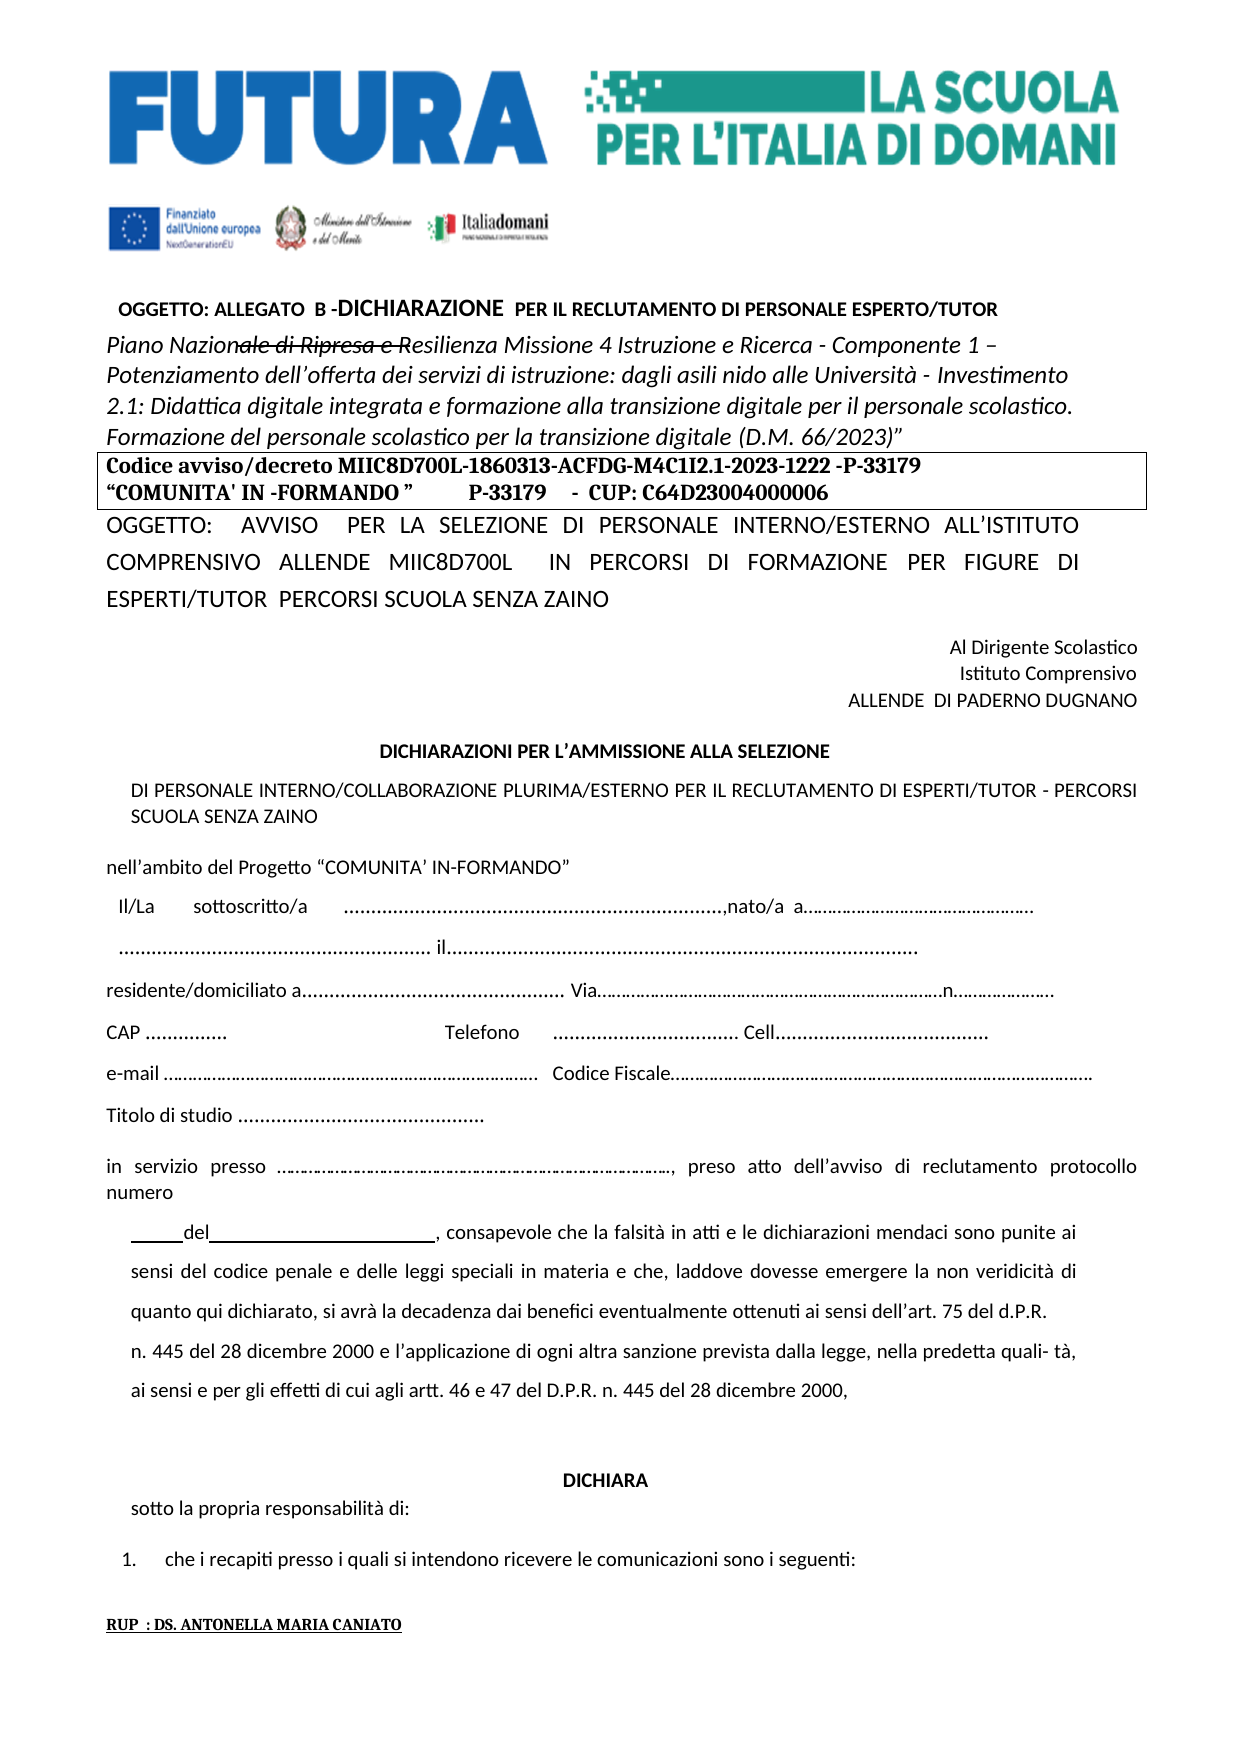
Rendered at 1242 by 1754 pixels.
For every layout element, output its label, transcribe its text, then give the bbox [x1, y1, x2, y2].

text Piano Nazionale di Ripresa e Resilienza Missione 4 Istruzione e Ricerca - Componente 1 – Potenziamento dell’offerta dei servizi di istruzione: dagli asili nido alle Università - Investimento 2.1: Didattica digitale integrata e formazione alla transizione digitale per il personale scolastico. Formazione del personale scolastico per la transizione digitale (D.M. 66/2023)” [106, 329, 1108, 451]
text Codice avviso/decreto MIIC8D700L-1860313-ACFDG-M4C1I2.1-2023-1222 -P-33179 [98, 453, 1146, 479]
picture [100, 65, 1128, 258]
text OGGETTO: AVVISO PER LA SELEZIONE DI PERSONALE INTERNO/ESTERNO ALL’ISTITUTO COMPRENSIVO ALLENDE MIIC8D700L IN PERCORSI DI FORMAZIONE PER FIGURE DI ESPERTI/TUTOR PERCORSI SCUOLA SENZA ZAINO [106, 510, 1079, 613]
text Il/La sottoscritto/a ……………………………………………………………,nato/a a………………………………………… [118, 892, 1137, 920]
text ALLENDE DI PADERNO DUGNANO [676, 687, 1137, 712]
text nell’ambito del Progetto “COMUNITA’ IN-FORMANDO” [106, 854, 1137, 879]
text Titolo di studio ……………………………………… [106, 1100, 1137, 1128]
text sotto la propria responsabilità di: [131, 1495, 1137, 1520]
subtitle DICHIARAZIONI PER L’AMMISSIONE ALLA SELEZIONE [379, 739, 830, 764]
text ………………………………………………… il………………………………………………………………………….. [118, 932, 1137, 961]
subtitle DICHIARA [379, 1468, 832, 1493]
text OGGETTO: ALLEGATO B -DICHIARAZIONE PER IL RECLUTAMENTO DI PERSONALE ESPERTO/TUTOR [118, 292, 1079, 323]
text Al Dirigente Scolastico [106, 634, 1137, 659]
text DI PERSONALE INTERNO/COLLABORAZIONE PLURIMA/ESTERNO PER IL RECLUTAMENTO DI ESPERTI/TUTOR - PERCORSI SCUOLA SENZA ZAINO [131, 778, 1137, 828]
text “COMUNITA' IN -FORMANDO ” P-33179 - CUP: C64D23004000006 [98, 479, 1146, 509]
list che i recapiti presso i quali si intendono ricevere le comunicazioni sono i seguenti: [121, 1546, 1137, 1572]
text n. 445 del 28 dicembre 2000 e l’applicazione di ogni altra sanzione prevista dalla legge, nella predetta quali- tà, ai sensi e per gli effetti di cui agli artt. 46 e 47 del D.P.R. n. 445 del 28 dicembre 2000, [131, 1338, 1079, 1403]
text e-mail …………………………………………………………………… Codice Fiscale……………………………………………………………………………. [106, 1060, 1137, 1086]
text CAP …………… Telefono ……………………………. Cell………………………………… [106, 1017, 1137, 1046]
text Istituto Comprensivo [676, 660, 1137, 686]
text residente/domiciliato a………………………………………… Via………………………………………………………………n………………… [106, 975, 1137, 1003]
text del , consapevole che la falsità in atti e le dichiarazioni mendaci sono punite ai sensi del codice penale e delle leggi speciali in materia e che, laddove dovesse emergere la non veridicità di quanto qui dichiarato, si avrà la decadenza dai benefici eventualmente ottenuti ai sensi dell’art. 75 del d.P.R. [131, 1219, 1078, 1324]
text in servizio presso …………………………………………………………………………….., preso atto dell’avviso di reclutamento protocollo numero [106, 1153, 1137, 1204]
